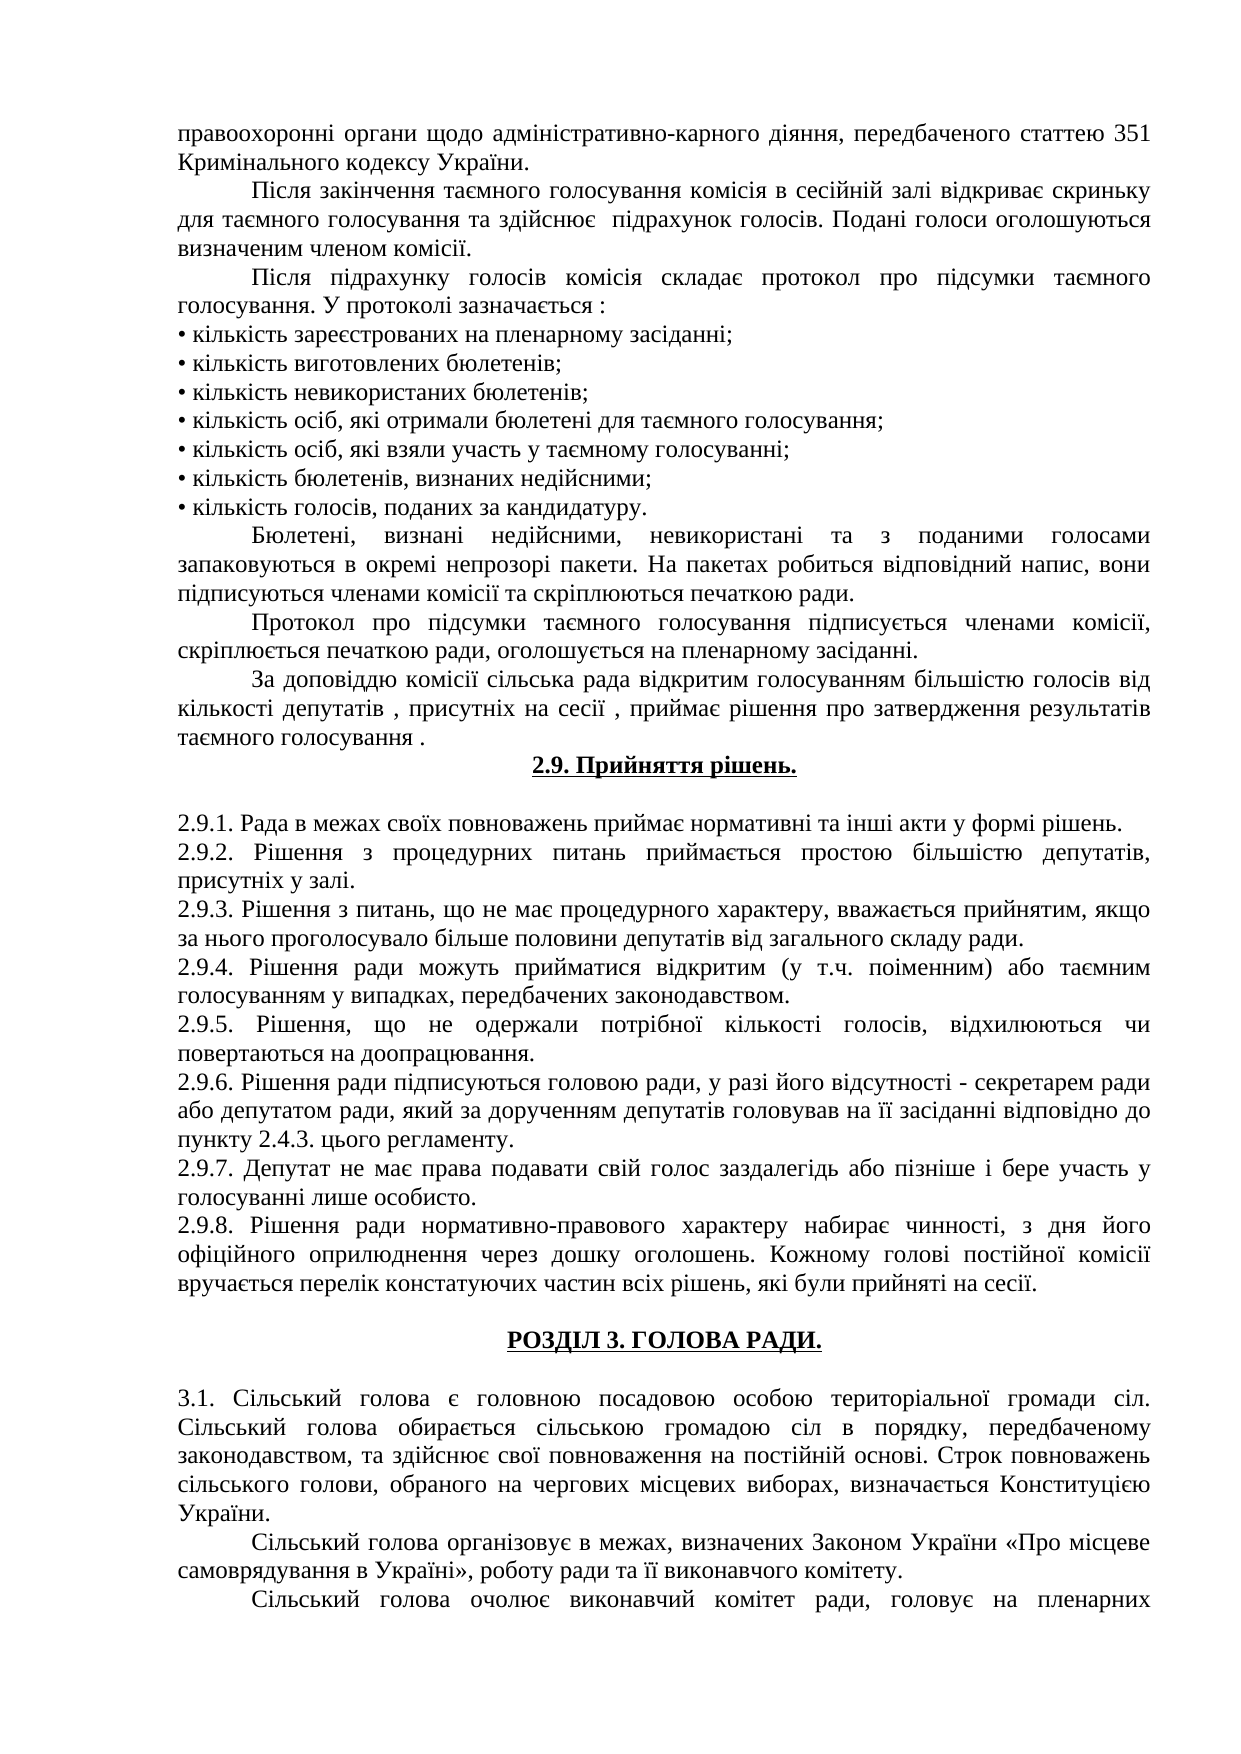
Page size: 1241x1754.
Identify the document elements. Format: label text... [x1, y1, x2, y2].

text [177, 118, 1152, 176]
text 2.9. Прийняття рішень. [177, 751, 1152, 779]
text • кількість бюлетенів, визнаних недійсними; [177, 463, 1152, 492]
text За доповіддю комісії сільська рада відкритим голосуванням більшістю голосів від кількості депутатів , присутніх на сесії , приймає рішення про затвердження результатів таємного голосування . [177, 664, 1152, 751]
text 2.9.7. Депутат не має права подавати свій голос заздалегідь або пізніше і бере участь у голосуванні лише особисто. [177, 1153, 1152, 1211]
text Після підрахунку голосів комісія складає протокол про підсумки таємного голосування. У протоколі зазначається : [177, 262, 1152, 319]
text Сільський голова організовує в межах, визначених Законом України «Про місцеве самоврядування в Україні», роботу ради та її виконавчого комітету. [177, 1527, 1152, 1584]
text 2.9.2. Рішення з процедурних питань приймається простою більшістю депутатів, присутніх у залі. [177, 837, 1152, 894]
text 2.9.3. Рішення з питань, що не має процедурного характеру, вважається прийнятим, якщо за нього проголосувало більше половини депутатів від загального складу ради. [177, 894, 1152, 952]
text • кількість голосів, поданих за кандидатуру. [177, 492, 1152, 521]
text 2.9.6. Рішення ради підписуються головою ради, у разі його відсутності - секретарем ради або депутатом ради, який за дорученням депутатів головував на її засіданні відповідно до пункту 2.4.3. цього регламенту. [177, 1067, 1152, 1153]
text 2.9.4. Рішення ради можуть прийматися відкритим (у т.ч. поіменним) або таємним голосуванням у випадках, передбачених законодавством. [177, 952, 1152, 1009]
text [177, 1584, 1152, 1613]
text 2.9.8. Рішення ради нормативно-правового характеру набирає чинності, з дня його офіційного оприлюднення через дошку оголошень. Кожному голові постійної комісії вручається перелік констатуючих частин всіх рішень, які були прийняті на сесії. [177, 1211, 1152, 1297]
text 2.9.1. Рада в межах своїх повноважень приймає нормативні та інші акти у формі рішень. [177, 808, 1152, 837]
text • кількість осіб, які отримали бюлетені для таємного голосування; [177, 406, 1152, 434]
text • кількість виготовлених бюлетенів; [177, 348, 1152, 377]
text Протокол про підсумки таємного голосування підписується членами комісії, скріплюється печаткою ради, оголошується на пленарному засіданні. [177, 607, 1152, 664]
text 2.9.5. Рішення, що не одержали потрібної кількості голосів, відхилюються чи повертаються на доопрацювання. [177, 1009, 1152, 1067]
text РОЗДІЛ 3. ГОЛОВА РАДИ. [177, 1326, 1152, 1354]
text 3.1. Сільський голова є головною посадовою особою територіальної громади сіл. Сільський голова обирається сільською громадою сіл в порядку, передбаченому законодавством, та здійснює свої повноваження на постійній основі. Строк повноважень сільського голови, обраного на чергових місцевих виборах, визначається Конституцією України. [177, 1383, 1152, 1527]
text Бюлетені, визнані недійсними, невикористані та з поданими голосами запаковуються в окремі непрозорі пакети. На пакетах робиться відповідний напис, вони підписуються членами комісії та скріплюються печаткою ради. [177, 521, 1152, 607]
text Після закінчення таємного голосування комісія в сесійній залі відкриває скриньку для таємного голосування та здійснює підрахунок голосів. Подані голоси оголошуються визначеним членом комісії. [177, 176, 1152, 262]
text • кількість невикористаних бюлетенів; [177, 377, 1152, 406]
text • кількість зареєстрованих на пленарному засіданні; [177, 319, 1152, 348]
text • кількість осіб, які взяли участь у таємному голосуванні; [177, 434, 1152, 463]
